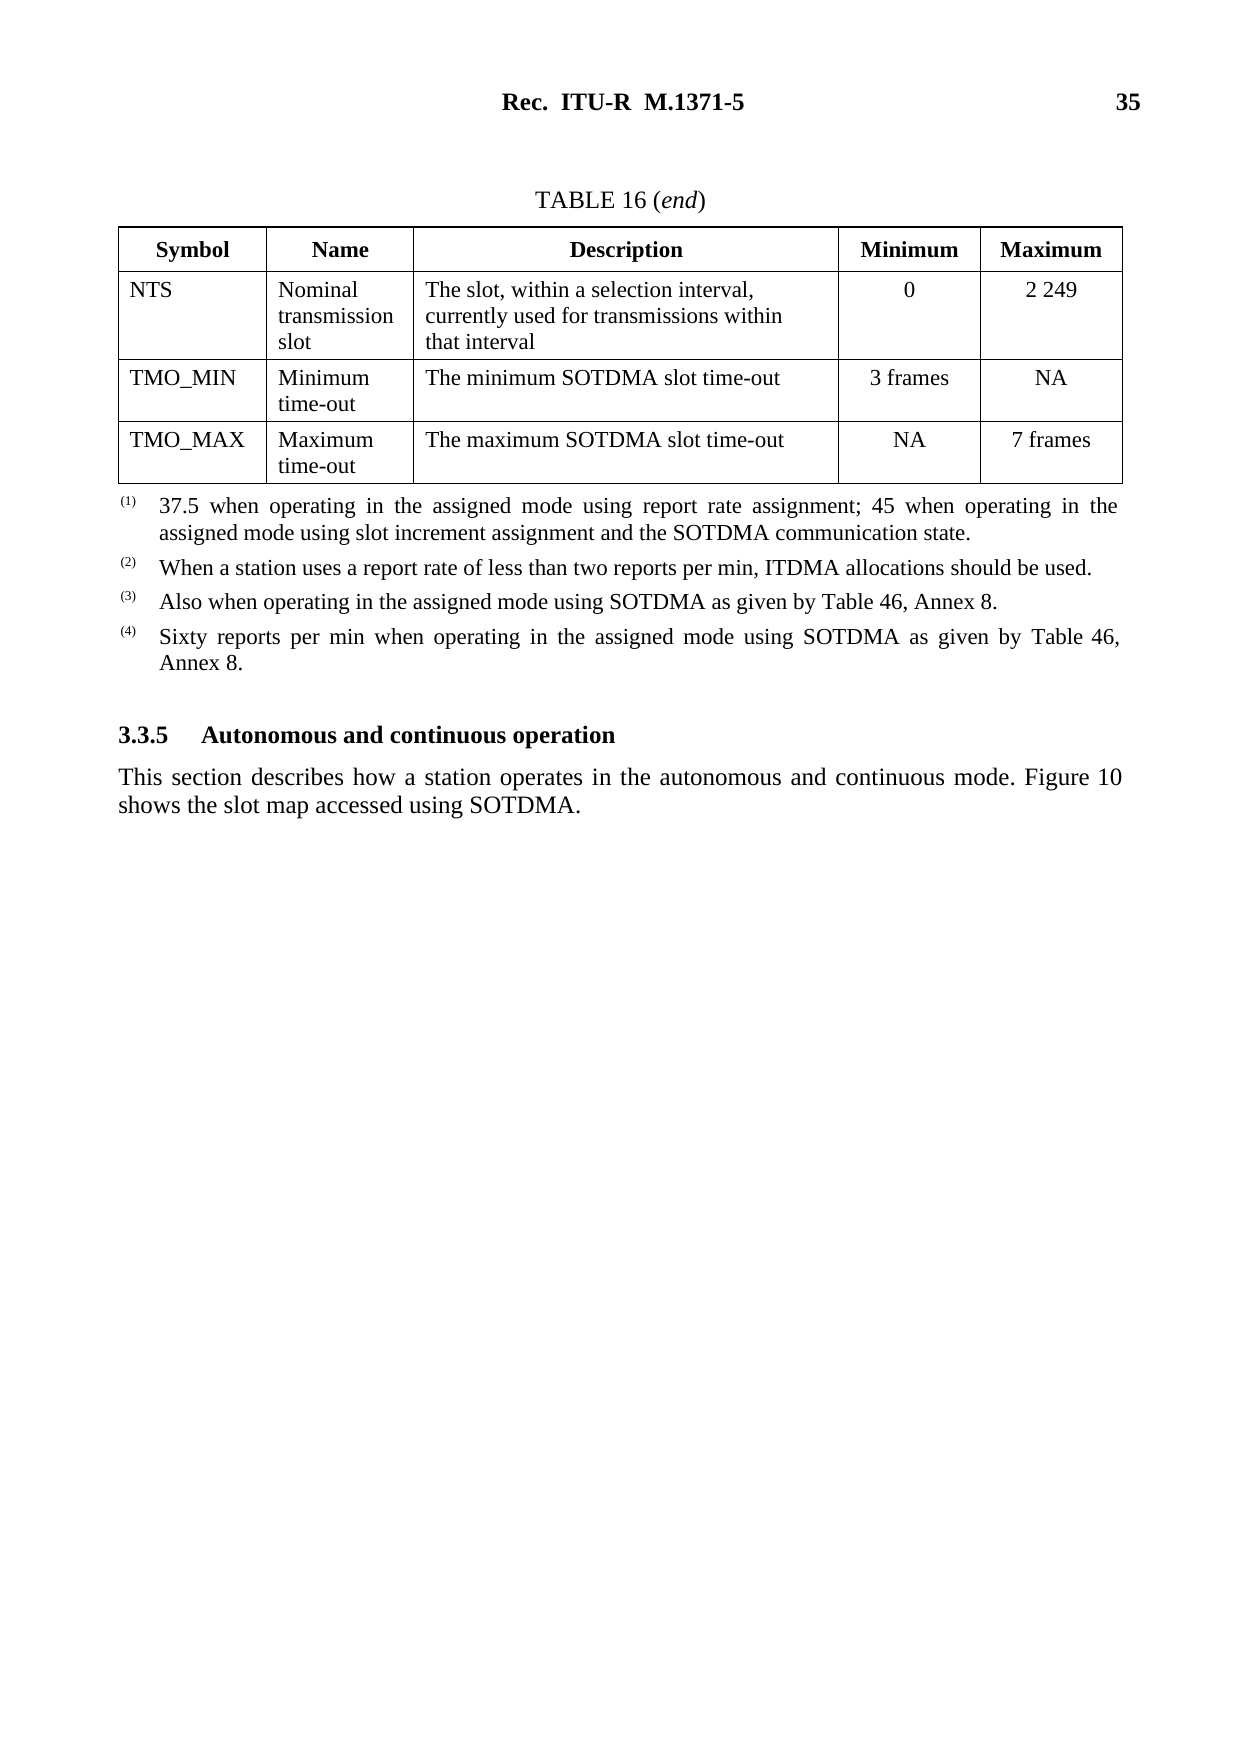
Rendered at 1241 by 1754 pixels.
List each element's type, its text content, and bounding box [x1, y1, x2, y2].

subtitle 3.3.5 Autonomous and continuous operation [118, 721, 1122, 749]
table_cell Nominal transmission slot [267, 272, 413, 359]
table_cell TMO_MAX [119, 422, 266, 483]
table_cell The slot, within a selection interval, currently used for transmissions within that interval [414, 272, 838, 359]
text This section describes how a station operates in the autonomous and continuous mode. Figure 10 shows the slot map accessed using SOTDMA. [118, 762, 1122, 819]
table_header Minimum [839, 228, 980, 271]
table_header Symbol [119, 228, 266, 271]
table_cell The maximum SOTDMA slot time-out [414, 422, 838, 483]
text TABLE 16 (end) [118, 185, 1122, 214]
table_cell TMO_MIN [119, 360, 266, 421]
table_cell 0 [839, 272, 980, 359]
table_cell NA [839, 422, 980, 483]
table_cell Minimum time-out [267, 360, 413, 421]
table_cell (1) 37.5 when operating in the assigned mode using report rate assignment; 45 when operating in the assigned mode using slot increment assignment and the SOTDMA communication state. (2) When a station uses a report rate of less than two reports per min, ITDMA allocations should be used. (3) Also when operating in the assigned mode using SOTDMA as given by Table 46, Annex 8. (4) Sixty reports per min when operating in the assigned mode using SOTDMA as given by Table 46, Annex 8. [118, 484, 1122, 676]
table_cell NTS [119, 272, 266, 359]
table_cell 7 frames [981, 422, 1122, 483]
table_cell Maximum time-out [267, 422, 413, 483]
table_cell NA [981, 360, 1122, 421]
table_header Maximum [981, 228, 1122, 271]
table_header Name [267, 228, 413, 271]
table_cell 3 frames [839, 360, 980, 421]
table_header Description [414, 228, 838, 271]
table_cell 2 249 [981, 272, 1122, 359]
table_cell The minimum SOTDMA slot time-out [414, 360, 838, 421]
